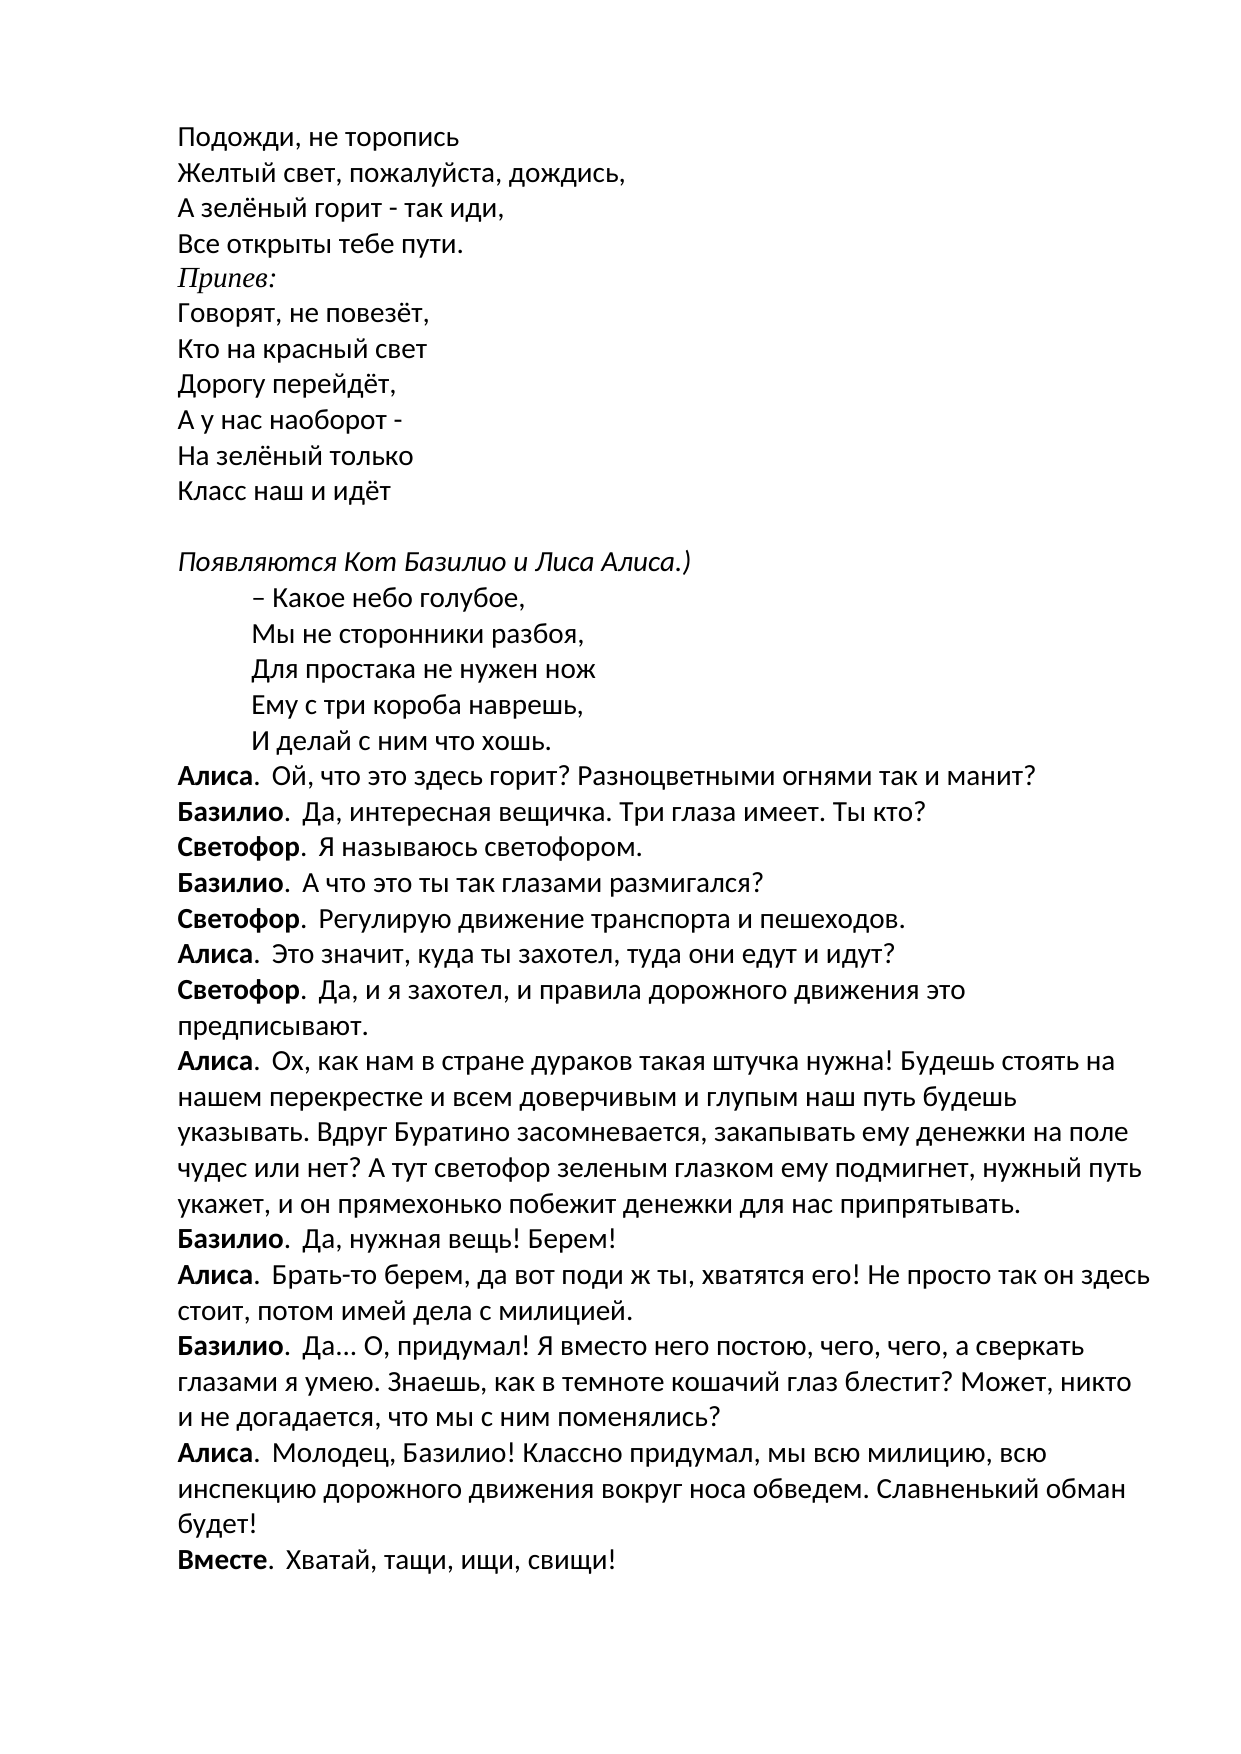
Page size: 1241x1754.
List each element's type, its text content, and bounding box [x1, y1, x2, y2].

text Алиса. Это значит, куда ты захотел, туда они едут и идут? [177, 935, 1152, 971]
text Базилио. Да, интересная вещичка. Три глаза имеет. Ты кто? [177, 793, 1152, 828]
text Алиса. Брать-то берем, да вот поди ж ты, хватятся его! Не просто так он здесь стоит, потом имей дела с милицией. [177, 1256, 1152, 1327]
text Ему с три короба наврешь, [177, 686, 1152, 722]
text Светофор. Регулирую движение транспорта и пешеходов. [177, 900, 1152, 935]
text И делай с ним что хошь. [177, 722, 1152, 757]
text Светофор. Я называюсь светофором. [177, 828, 1152, 864]
text Появляются Кот Базилио и Лиса Алиса.) [177, 543, 1152, 579]
text Мы не сторонники разбоя, [177, 615, 1152, 650]
text Вместе. Хватай, тащи, ищи, свищи! [177, 1541, 1152, 1577]
text Алиса. Ох, как нам в стране дураков такая штучка нужна! Будешь стоять на нашем перекрестке и всем доверчивым и глупым наш путь будешь указывать. Вдруг Буратино засомневается, закапывать ему денежки на поле чудес или нет? А тут светофор зеленым глазком ему подмигнет, нужный путь укажет, и он прямехонько побежит денежки для нас припрятывать. [177, 1042, 1152, 1220]
text Базилио. Да, нужная вещь! Берем! [177, 1220, 1152, 1256]
text Базилио. Да... О, придумал! Я вместо него постою, чего, чего, а сверкать глазами я умею. Знаешь, как в темноте кошачий глаз блестит? Может, никто и не догадается, что мы с ним поменялись? [177, 1327, 1152, 1434]
text Светофор. Да, и я захотел, и правила дорожного движения это предписывают. [177, 971, 1152, 1042]
text Говорят, не повезёт, Кто на красный свет Дорогу перейдёт, А у нас наоборот - На зелёный только Класс наш и идёт [177, 294, 1152, 508]
text Алиса. Ой, что это здесь горит? Разноцветными огнями так и манит? [177, 757, 1152, 793]
text Припев: [177, 261, 1152, 294]
text Базилио. А что это ты так глазами размигался? [177, 864, 1152, 900]
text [177, 118, 1152, 261]
text Алиса. Молодец, Базилио! Классно придумал, мы всю милицию, всю инспекцию дорожного движения вокруг носа обведем. Славненький обман будет! [177, 1434, 1152, 1541]
text Для простака не нужен нож [177, 650, 1152, 686]
text – Какое небо голубое, [177, 579, 1152, 615]
